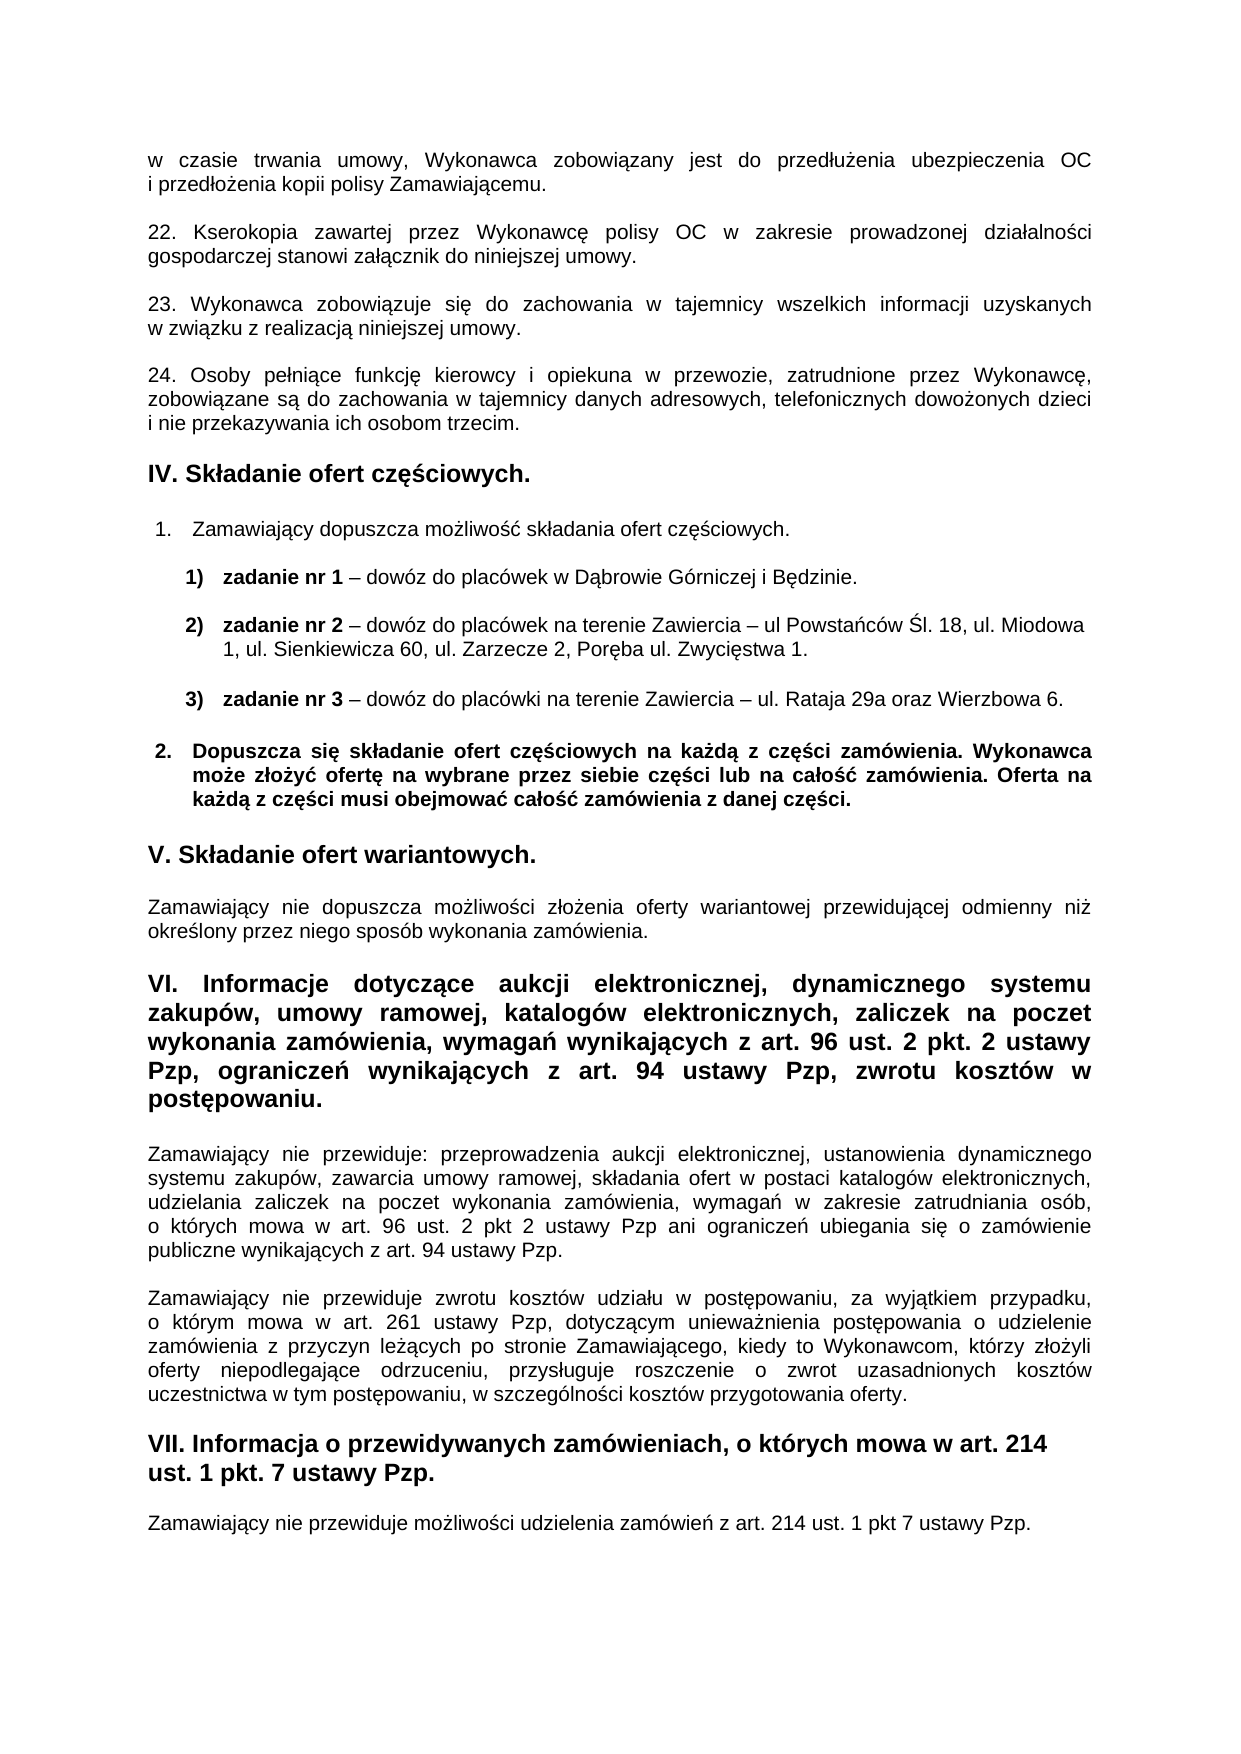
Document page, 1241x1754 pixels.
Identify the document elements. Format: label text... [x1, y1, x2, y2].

text Zamawiający nie przewiduje zwrotu kosztów udziału w postępowaniu, za wyjątkiem przypadku, o którym mowa w art. 261 ustawy Pzp, dotyczącym unieważnienia postępowania o udzielenie zamówienia z przyczyn leżących po stronie Zamawiającego, kiedy to Wykonawcom, którzy złożyli oferty niepodlegające odrzuceniu, przysługuje roszczenie o zwrot uzasadnionych kosztów uczestnictwa w tym postępowaniu, w szczególności kosztów przygotowania oferty. [148, 1286, 1093, 1405]
text 23. Wykonawca zobowiązuje się do zachowania w tajemnicy wszelkich informacji uzyskanych w związku z realizacją niniejszej umowy. [148, 291, 1093, 339]
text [148, 148, 1093, 196]
text Zamawiający nie przewiduje: przeprowadzenia aukcji elektronicznej, ustanowienia dynamicznego systemu zakupów, zawarcia umowy ramowej, składania ofert w postaci katalogów elektronicznych, udzielania zaliczek na poczet wykonania zamówienia, wymagań w zakresie zatrudniania osób, o których mowa w art. 96 ust. 2 pkt 2 ustawy Pzp ani ograniczeń ubiegania się o zamówienie publiczne wynikających z art. 94 ustawy Pzp. [148, 1142, 1093, 1262]
list zadanie nr 3 – dowóz do placówki na terenie Zawiercia – ul. Rataja 29a oraz Wierzbowa 6. [185, 687, 1093, 711]
text VII. Informacja o przewidywanych zamówieniach, o których mowa w art. 214 ust. 1 pkt. 7 ustawy Pzp. [148, 1429, 1093, 1487]
text IV. Składanie ofert częściowych. [148, 459, 1093, 488]
list Dopuszcza się składanie ofert częściowych na każdą z części zamówienia. Wykonawca może złożyć ofertę na wybrane przez siebie części lub na całość zamówienia. Oferta na każdą z części musi obejmować całość zamówienia z danej części. [154, 739, 1093, 811]
text 22. Kserokopia zawartej przez Wykonawcę polisy OC w zakresie prowadzonej działalności gospodarczej stanowi załącznik do niniejszej umowy. [148, 219, 1093, 267]
list Zamawiający dopuszcza możliwość składania ofert częściowych. [154, 517, 1093, 541]
text V. Składanie ofert wariantowych. [148, 840, 1093, 869]
text VI. Informacje dotyczące aukcji elektronicznej, dynamicznego systemu zakupów, umowy ramowej, katalogów elektronicznych, zaliczek na poczet wykonania zamówienia, wymagań wynikających z art. 96 ust. 2 pkt. 2 ustawy Pzp, ograniczeń wynikających z art. 94 ustawy Pzp, zwrotu kosztów w postępowaniu. [148, 969, 1093, 1113]
list zadanie nr 1 – dowóz do placówek w Dąbrowie Górniczej i Będzinie. [185, 564, 1093, 588]
list zadanie nr 2 – dowóz do placówek na terenie Zawiercia – ul Powstańców Śl. 18, ul. Miodowa 1, ul. Sienkiewicza 60, ul. Zarzecze 2, Poręba ul. Zwycięstwa 1. [185, 612, 1093, 687]
text 24. Osoby pełniące funkcję kierowcy i opiekuna w przewozie, zatrudnione przez Wykonawcę, zobowiązane są do zachowania w tajemnicy danych adresowych, telefonicznych dowożonych dzieci i nie przekazywania ich osobom trzecim. [148, 363, 1093, 435]
text Zamawiający nie przewiduje możliwości udzielenia zamówień z art. 214 ust. 1 pkt 7 ustawy Pzp. [148, 1511, 1093, 1535]
text Zamawiający nie dopuszcza możliwości złożenia oferty wariantowej przewidującej odmienny niż określony przez niego sposób wykonania zamówienia. [148, 895, 1093, 943]
